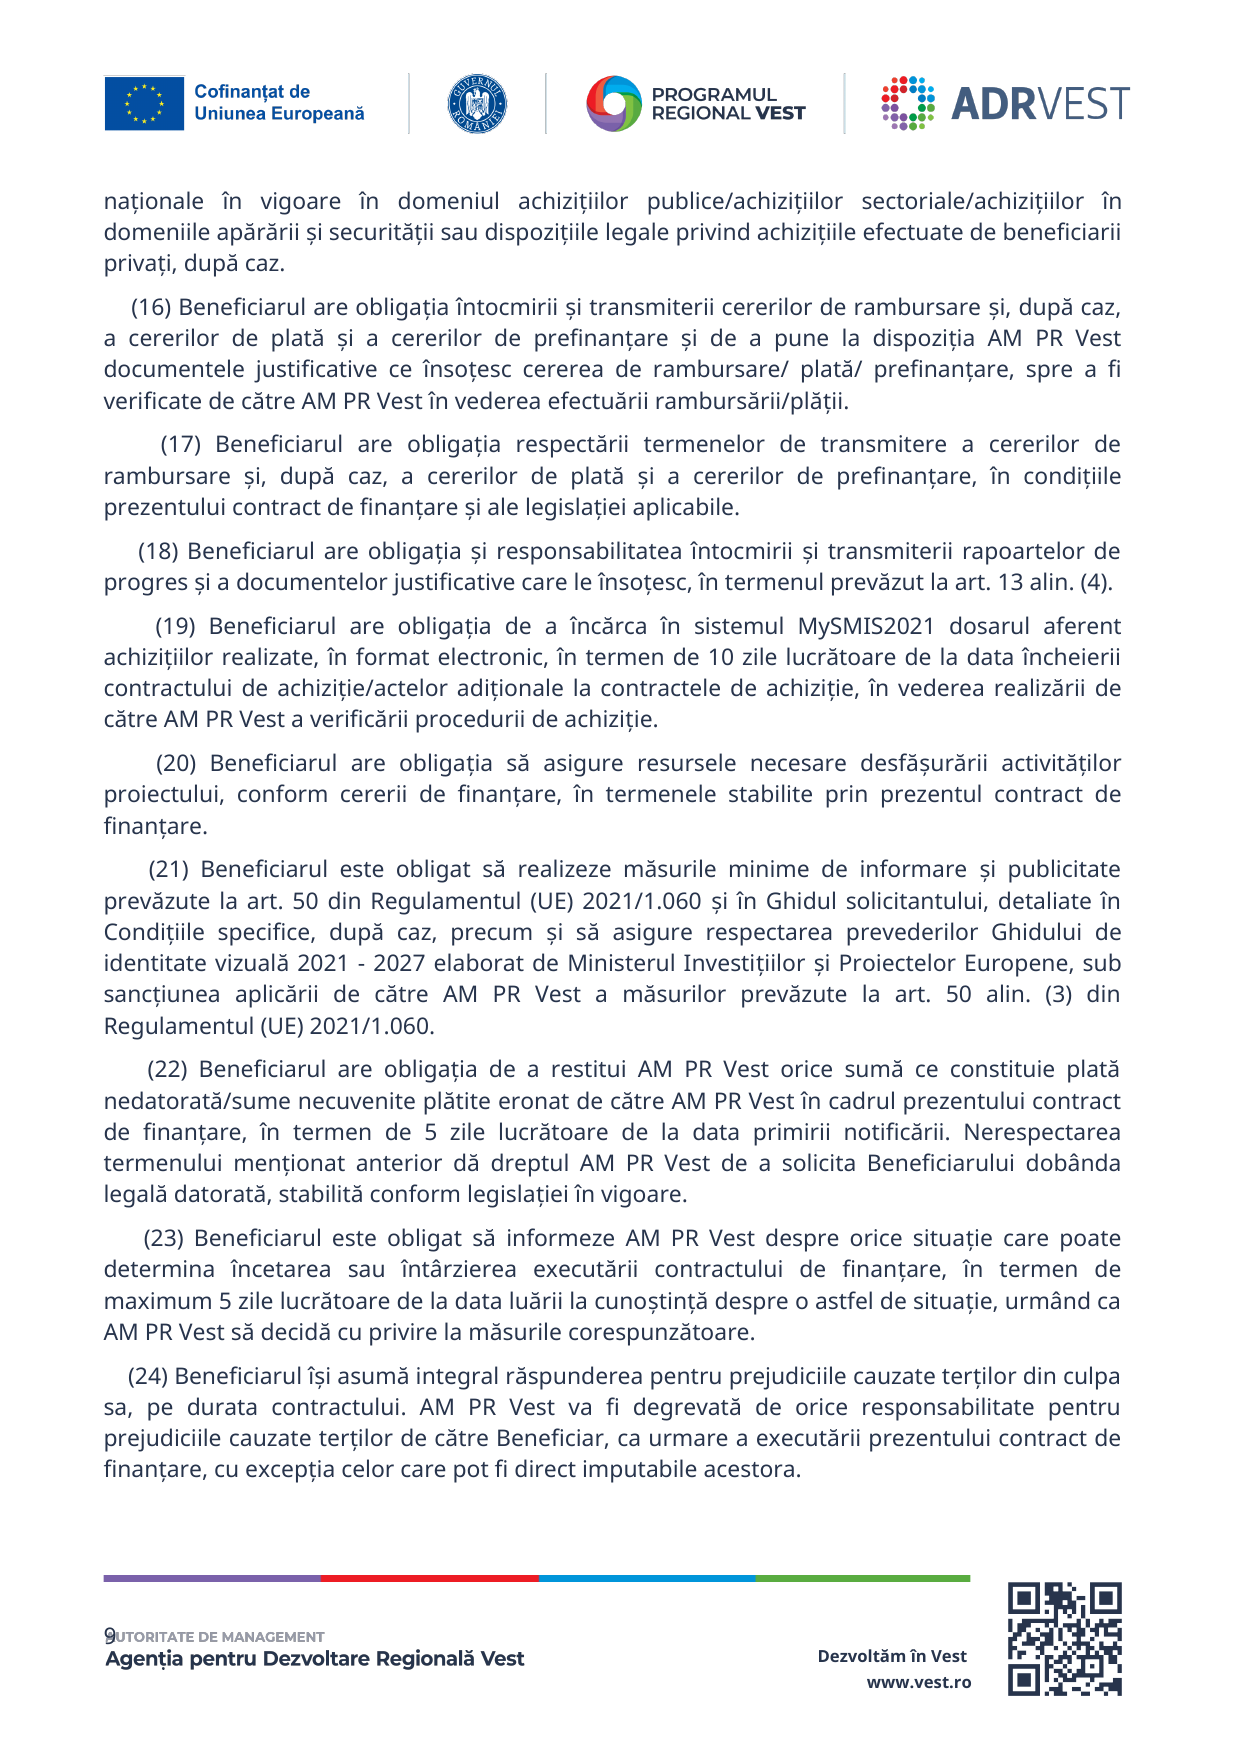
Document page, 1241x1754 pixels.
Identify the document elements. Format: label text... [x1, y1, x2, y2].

text (23) Beneficiarul este obligat să informeze AM PR Vest despre orice situaţie care poate determina încetarea sau întârzierea executării contractului de finanţare, în termen de maximum 5 zile lucrătoare de la data luării la cunoştinţă despre o astfel de situaţie, urmând ca AM PR Vest să decidă cu privire la măsurile corespunzătoare. [103, 1222, 1122, 1347]
text (19) Beneficiarul are obligaţia de a încărca în sistemul MySMIS2021 dosarul aferent achiziţiilor realizate, în format electronic, în termen de 10 zile lucrătoare de la data încheierii contractului de achiziţie/actelor adiţionale la contractele de achiziţie, în vederea realizării de către AM PR Vest a verificării procedurii de achiziţie. [103, 609, 1122, 734]
picture [1000, 1574, 1131, 1705]
text (18) Beneficiarul are obligaţia şi responsabilitatea întocmirii şi transmiterii rapoartelor de progres şi a documentelor justificative care le însoţesc, în termenul prevăzut la art. 13 alin. (4). [103, 534, 1122, 597]
text (17) Beneficiarul are obligaţia respectării termenelor de transmitere a cererilor de rambursare şi, după caz, a cererilor de plată şi a cererilor de prefinanţare, în condiţiile prezentului contract de finanţare şi ale legislaţiei aplicabile. [103, 428, 1122, 522]
text (21) Beneficiarul este obligat să realizeze măsurile minime de informare şi publicitate prevăzute la art. 50 din Regulamentul (UE) 2021/1.060 şi în Ghidul solicitantului, detaliate în Condiţiile specifice, după caz, precum şi să asigure respectarea prevederilor Ghidului de identitate vizuală 2021 - 2027 elaborat de Ministerul Investiţiilor şi Proiectelor Europene, sub sancţiunea aplicării de către AM PR Vest a măsurilor prevăzute la art. 50 alin. (3) din Regulamentul (UE) 2021/1.060. [103, 853, 1122, 1041]
text (24) Beneficiarul îşi asumă integral răspunderea pentru prejudiciile cauzate terţilor din culpa sa, pe durata contractului. AM PR Vest va fi degrevată de orice responsabilitate pentru prejudiciile cauzate terţilor de către Beneficiar, ca urmare a executării prezentului contract de finanţare, cu excepţia celor care pot fi direct imputabile acestora. [103, 1359, 1122, 1484]
picture [103, 73, 1131, 134]
text (16) Beneficiarul are obligaţia întocmirii şi transmiterii cererilor de rambursare şi, după caz, a cererilor de plată şi a cererilor de prefinanţare şi de a pune la dispoziţia AM PR Vest documentele justificative ce însoţesc cererea de rambursare/ plată/ prefinanţare, spre a fi verificate de către AM PR Vest în vederea efectuării rambursării/plăţii. [103, 291, 1122, 416]
text (20) Beneficiarul are obligaţia să asigure resursele necesare desfăşurării activităţilor proiectului, conform cererii de finanţare, în termenele stabilite prin prezentul contract de finanţare. [103, 747, 1122, 841]
text (22) Beneficiarul are obligaţia de a restitui AM PR Vest orice sumă ce constituie plată nedatorată/sume necuvenite plătite eronat de către AM PR Vest în cadrul prezentului contract de finanţare, în termen de 5 zile lucrătoare de la data primirii notificării. Nerespectarea termenului menţionat anterior dă dreptul AM PR Vest de a solicita Beneficiarului dobânda legală datorată, stabilită conform legislaţiei în vigoare. [103, 1053, 1122, 1209]
